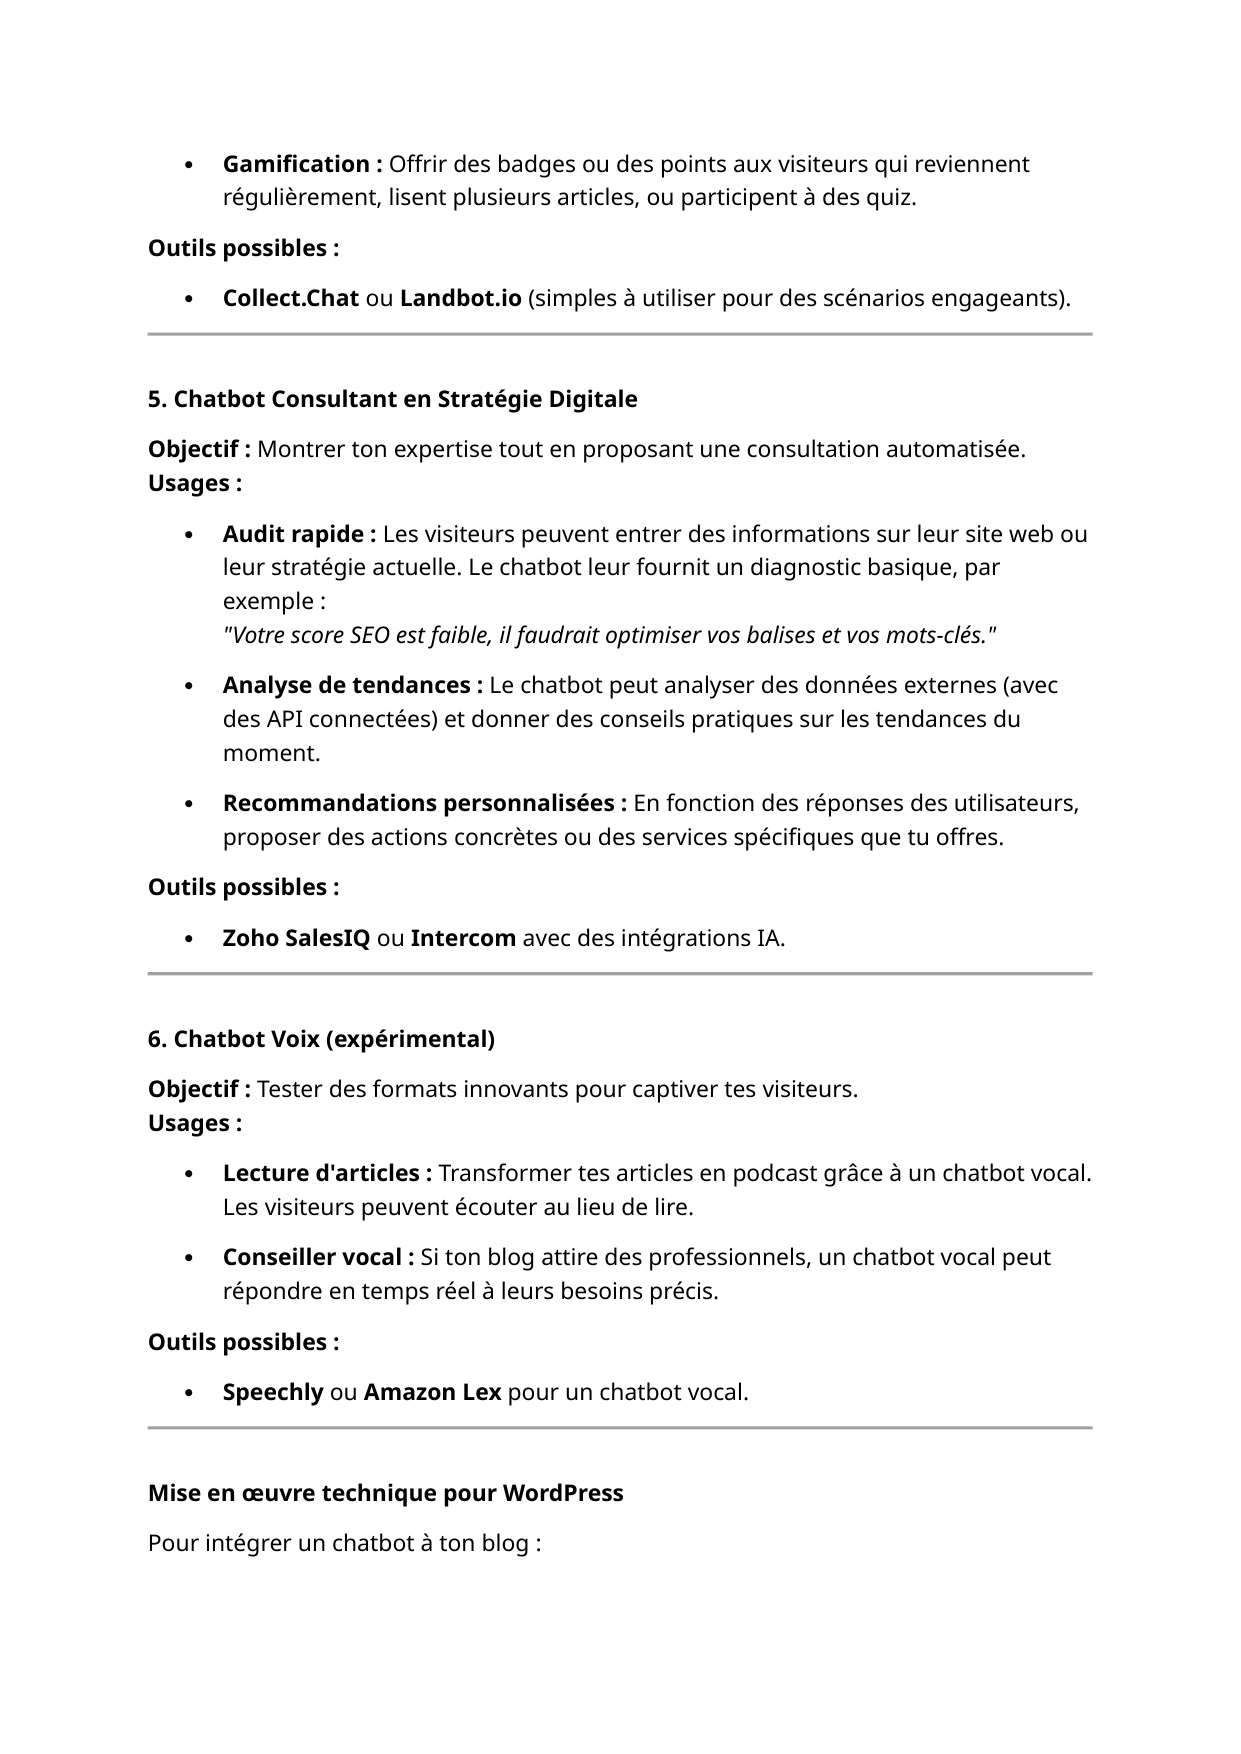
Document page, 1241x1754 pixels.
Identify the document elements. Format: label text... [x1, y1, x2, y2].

text Outils possibles : [148, 871, 1093, 903]
list Conseiller vocal : Si ton blog attire des professionnels, un chatbot vocal peut répondre en temps réel à leurs besoins précis. [185, 1241, 1093, 1306]
list Analyse de tendances : Le chatbot peut analyser des données externes (avec des API connectées) et donner des conseils pratiques sur les tendances du moment. [185, 669, 1093, 768]
list Audit rapide : Les visiteurs peuvent entrer des informations sur leur site web ou leur stratégie actuelle. Le chatbot leur fournit un diagnostic basique, par exemple : "Votre score SEO est faible, il faudrait optimiser vos balises et vos mots-clés." [185, 518, 1093, 650]
list Gamification : Offrir des badges ou des points aux visiteurs qui reviennent régulièrement, lisent plusieurs articles, ou participent à des quiz. [185, 148, 1093, 213]
text Outils possibles : [148, 232, 1093, 263]
text 5. Chatbot Consultant en Stratégie Digitale [148, 383, 1093, 414]
text Objectif : Montrer ton expertise tout en proposant une consultation automatisée. Usages : [148, 433, 1093, 498]
list Zoho SalesIQ ou Intercom avec des intégrations IA. [185, 922, 1093, 953]
list Collect.Chat ou Landbot.io (simples à utiliser pour des scénarios engageants). [185, 282, 1093, 313]
text 6. Chatbot Voix (expérimental) [148, 1023, 1093, 1054]
text Pour intégrer un chatbot à ton blog : [148, 1527, 1093, 1558]
text Outils possibles : [148, 1326, 1093, 1357]
list Speechly ou Amazon Lex pour un chatbot vocal. [185, 1376, 1093, 1407]
list Lecture d'articles : Transformer tes articles en podcast grâce à un chatbot vocal. Les visiteurs peuvent écouter au lieu de lire. [185, 1157, 1093, 1222]
text Objectif : Tester des formats innovants pour captiver tes visiteurs. Usages : [148, 1073, 1093, 1138]
list Recommandations personnalisées : En fonction des réponses des utilisateurs, proposer des actions concrètes ou des services spécifiques que tu offres. [185, 787, 1093, 852]
text Mise en œuvre technique pour WordPress [148, 1477, 1093, 1508]
